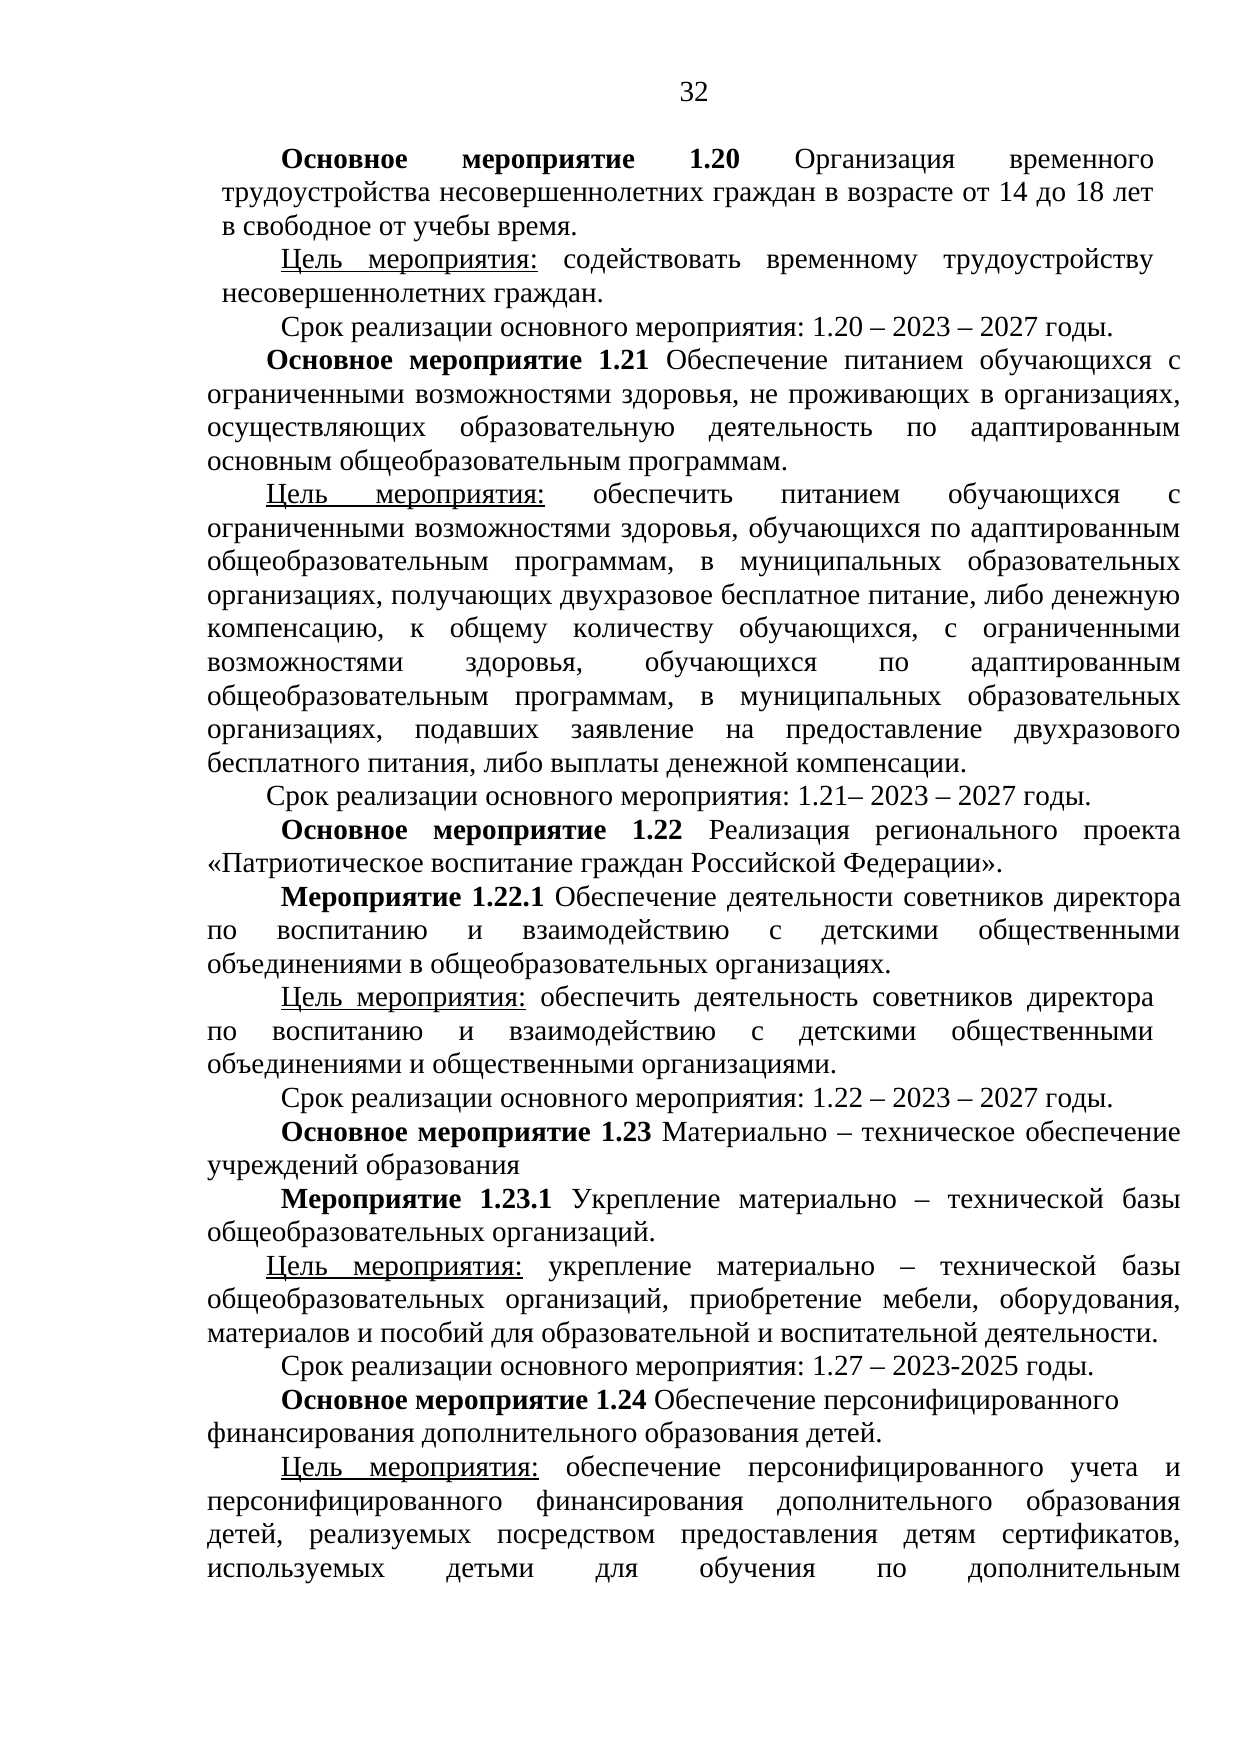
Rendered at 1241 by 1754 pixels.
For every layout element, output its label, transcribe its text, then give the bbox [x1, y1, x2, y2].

text Мероприятие 1.22.1 Обеспечение деятельности советников директора по воспитанию и взаимодействию с детскими общественными объединениями в общеобразовательных организациях. [207, 879, 1181, 979]
text Цель мероприятия: обеспечить питанием обучающихся с ограниченными возможностями здоровья, обучающихся по адаптированным общеобразовательным программам, в муниципальных образовательных организациях, получающих двухразовое бесплатное питание, либо денежную компенсацию, к общему количеству обучающихся, с ограниченными возможностями здоровья, обучающихся по адаптированным общеобразовательным программам, в муниципальных образовательных организациях, подавших заявление на предоставление двухразового бесплатного питания, либо выплаты денежной компенсации. [207, 476, 1181, 778]
text Основное мероприятие 1.24 Обеспечение персонифицированного финансирования дополнительного образования детей. [207, 1382, 1154, 1449]
text Основное мероприятие 1.21 Обеспечение питанием обучающихся с ограниченными возможностями здоровья, не проживающих в организациях, осуществляющих образовательную деятельность по адаптированным основным общеобразовательным программам. [207, 342, 1181, 476]
text Срок реализации основного мероприятия: 1.21– 2023 – 2027 годы. [207, 778, 1181, 812]
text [207, 1449, 1181, 1583]
text Срок реализации основного мероприятия: 1.20 – 2023 – 2027 годы. [222, 309, 1154, 342]
text Цель мероприятия: содействовать временному трудоустройству несовершеннолетних граждан. [222, 242, 1154, 309]
text Основное мероприятие 1.22 Реализация регионального проекта «Патриотическое воспитание граждан Российской Федерации». [207, 812, 1181, 879]
text Цель мероприятия: укрепление материально – технической базы общеобразовательных организаций, приобретение мебели, оборудования, материалов и пособий для образовательной и воспитательной деятельности. [207, 1248, 1181, 1348]
text Срок реализации основного мероприятия: 1.22 – 2023 – 2027 годы. [222, 1080, 1154, 1114]
text Основное мероприятие 1.20 Организация временного трудоустройства несовершеннолетних граждан в возрасте от 14 до 18 лет в свободное от учебы время. [222, 141, 1154, 242]
text Цель мероприятия: обеспечить деятельность советников директора по воспитанию и взаимодействию с детскими общественными объединениями и общественными организациями. [207, 979, 1154, 1080]
text Мероприятие 1.23.1 Укрепление материально – технической базы общеобразовательных организаций. [207, 1181, 1181, 1248]
text Основное мероприятие 1.23 Материально – техническое обеспечение учреждений образования [207, 1114, 1181, 1181]
text Срок реализации основного мероприятия: 1.27 – 2023-2025 годы. [222, 1348, 1154, 1382]
